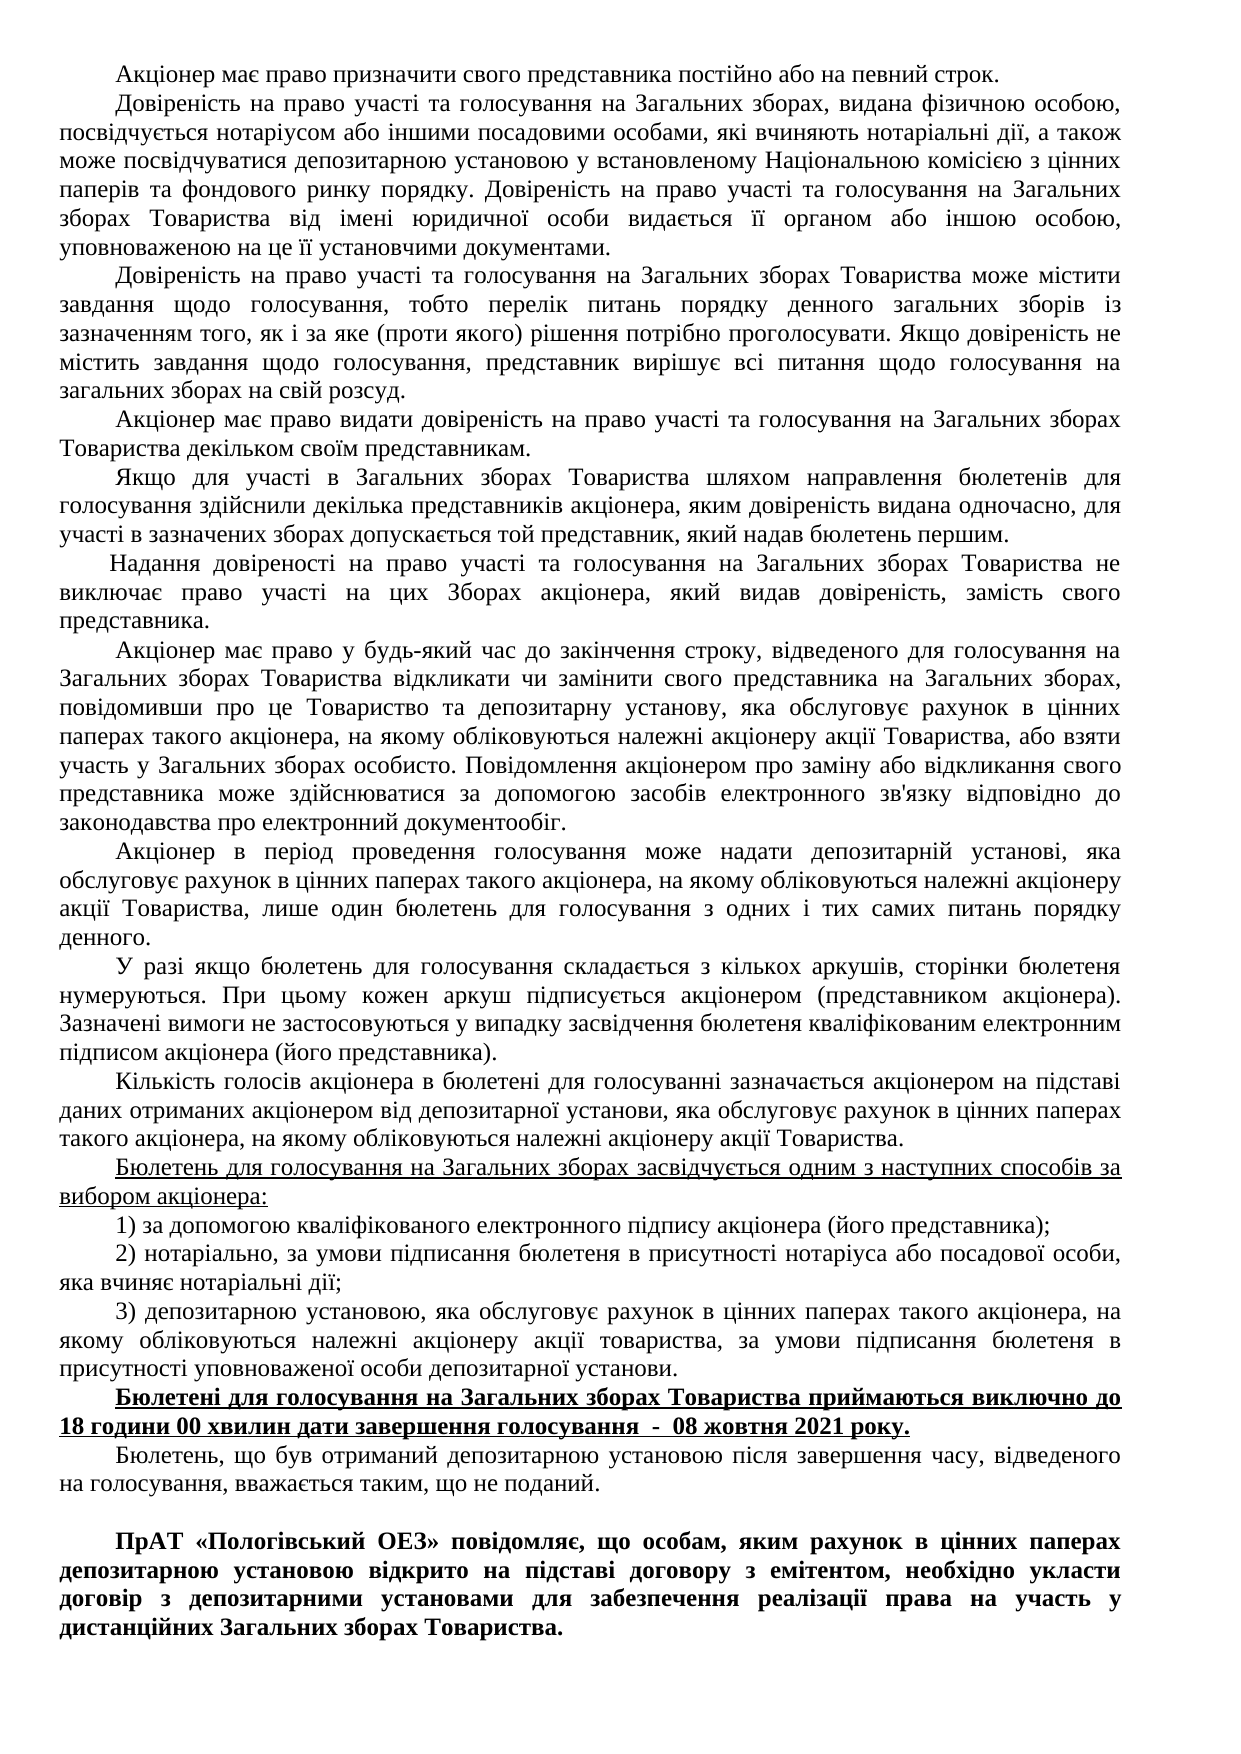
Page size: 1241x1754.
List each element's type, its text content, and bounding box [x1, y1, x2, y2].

text Акціонер має право призначити свого представника постійно або на певний строк. [59, 59, 1122, 88]
text 1) за допомогою кваліфікованого електронного підпису акціонера (його представника); [59, 1210, 1122, 1238]
text Бюлетень, що був отриманий депозитарною установою після завершення часу, відведеного на голосування, вважається таким, що не поданий. [59, 1440, 1122, 1497]
text Якщо для участі в Загальних зборах Товариства шляхом направлення бюлетенів для голосування здійснили декілька представників акціонера, яким довіреність видана одночасно, для участі в зазначених зборах допускається той представник, який надав бюлетень першим. [59, 462, 1122, 548]
text Довіреність на право участі та голосування на Загальних зборах, видана фізичною особою, посвідчується нотаріусом або іншими посадовими особами, які вчиняють нотаріальні дії, а також може посвідчуватися депозитарною установою у встановленому Національною комісією з цінних паперів та фондового ринку порядку. Довіреність на право участі та голосування на Загальних зборах Товариства від імені юридичної особи видається її органом або іншою особою, уповноваженою на це її установчими документами. [59, 88, 1122, 260]
text У разі якщо бюлетень для голосування складається з кількох аркушів, сторінки бюлетеня нумеруються. При цьому кожен аркуш підписується акціонером (представником акціонера). Зазначені вимоги не застосовуються у випадку засвідчення бюлетеня кваліфікованим електронним підписом акціонера (його представника). [59, 951, 1122, 1066]
text Акціонер має право видати довіреність на право участі та голосування на Загальних зборах Товариства декільком своїм представникам. [59, 404, 1122, 462]
text Довіреність на право участі та голосування на Загальних зборах Товариства може містити завдання щодо голосування, тобто перелік питань порядку денного загальних зборів із зазначенням того, як і за яке (проти якого) рішення потрібно проголосувати. Якщо довіреність не містить завдання щодо голосування, представник вирішує всі питання щодо голосування на загальних зборах на свій розсуд. [59, 260, 1122, 404]
text Кількість голосів акціонера в бюлетені для голосуванні зазначається акціонером на підставі даних отриманих акціонером від депозитарної установи, яка обслуговує рахунок в цінних паперах такого акціонера, на якому обліковуються належні акціонеру акції Товариства. [59, 1066, 1122, 1152]
text Бюлетень для голосування на Загальних зборах засвідчується одним з наступних способів за вибором акціонера: [59, 1152, 1122, 1210]
text Надання довіреності на право участі та голосування на Загальних зборах Товариства не виключає право участі на цих Зборах акціонера, який видав довіреність, замість свого представника. [59, 548, 1122, 635]
text ПрАТ «Пологівський ОЕЗ» повідомляє, що особам, яким рахунок в цінних паперах депозитарною установою відкрито на підставі договору з емітентом, необхідно укласти договір з депозитарними установами для забезпечення реалізації права на участь у дистанційних Загальних зборах Товариства. [59, 1526, 1122, 1641]
text 2) нотаріально, за умови підписання бюлетеня в присутності нотаріуса або посадової особи, яка вчиняє нотаріальні дії; [59, 1238, 1122, 1296]
text Бюлетені для голосування на Загальних зборах Товариства приймаються виключно до 18 години 00 хвилин дати завершення голосування - 08 жовтня 2021 року. [59, 1382, 1122, 1440]
text Акціонер має право у будь-який час до закінчення строку, відведеного для голосування на Загальних зборах Товариства відкликати чи замінити свого представника на Загальних зборах, повідомивши про це Товариство та депозитарну установу, яка обслуговує рахунок в цінних паперах такого акціонера, на якому обліковуються належні акціонеру акції Товариства, або взяти участь у Загальних зборах особисто. Повідомлення акціонером про заміну або відкликання свого представника може здійснюватися за допомогою засобів електронного зв'язку відповідно до законодавства про електронний документообіг. [59, 635, 1122, 836]
text Акціонер в період проведення голосування може надати депозитарній установі, яка обслуговує рахунок в цінних паперах такого акціонера, на якому обліковуються належні акціонеру акції Товариства, лише один бюлетень для голосування з одних і тих самих питань порядку денного. [59, 836, 1122, 951]
text 3) депозитарною установою, яка обслуговує рахунок в цінних паперах такого акціонера, на якому обліковуються належні акціонеру акції товариства, за умови підписання бюлетеня в присутності уповноваженої особи депозитарної установи. [59, 1296, 1122, 1382]
